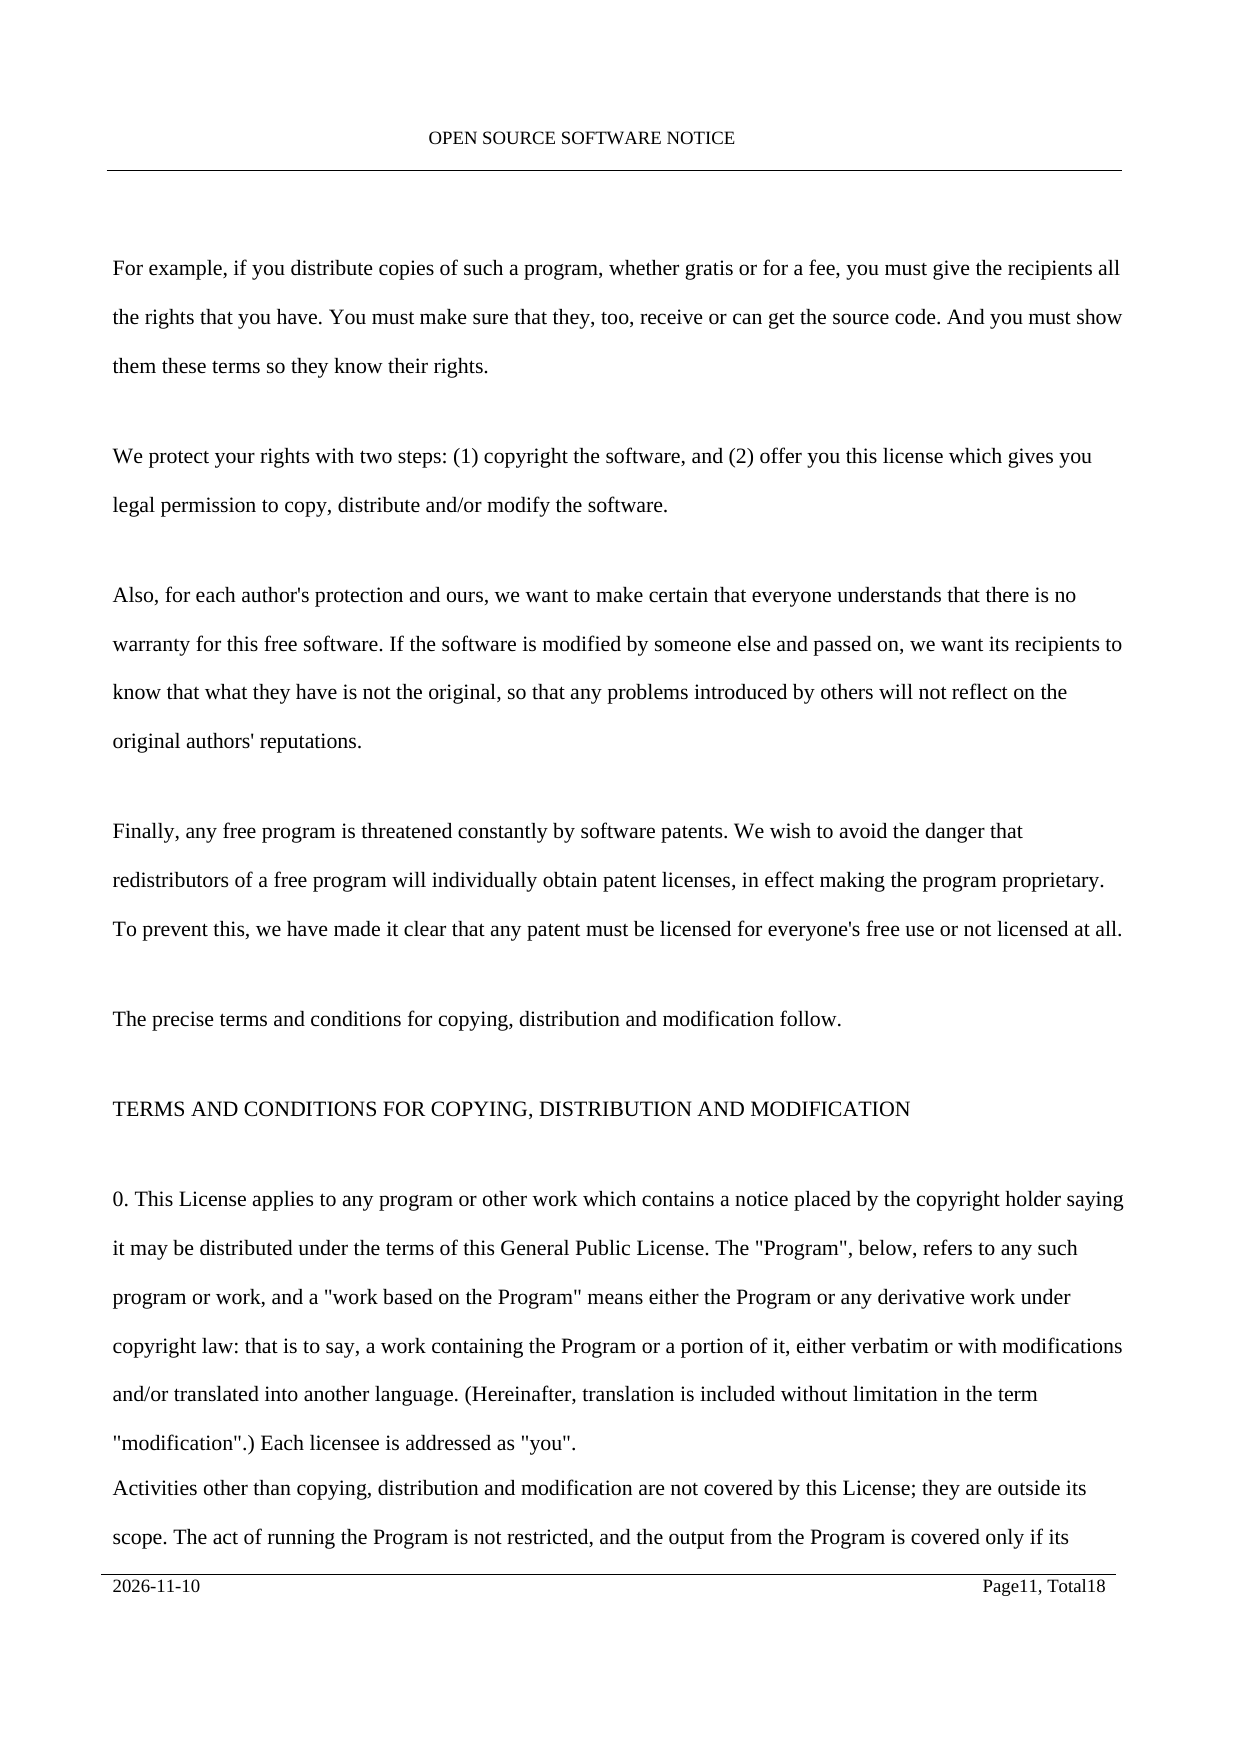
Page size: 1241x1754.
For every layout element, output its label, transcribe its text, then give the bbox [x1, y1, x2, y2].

text We protect your rights with two steps: (1) copyright the software, and (2) offer you this license which gives you legal permission to copy, distribute and/or modify the software. [112, 439, 1128, 520]
text The precise terms and conditions for copying, distribution and modification follow. [112, 1002, 1128, 1035]
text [112, 1472, 1128, 1553]
text 0. This License applies to any program or other work which contains a notice placed by the copyright holder saying it may be distributed under the terms of this General Public License. The "Program", below, refers to any such program or work, and a "work based on the Program" means either the Program or any derivative work under copyright law: that is to say, a work containing the Program or a portion of it, either verbatim or with modifications and/or translated into another language. (Hereinafter, translation is included without limitation in the term "modification".) Each licensee is addressed as "you". [112, 1183, 1128, 1459]
text Finally, any free program is threatened constantly by software patents. We wish to avoid the danger that redistributors of a free program will individually obtain patent licenses, in effect making the program proprietary. To prevent this, we have made it clear that any patent must be licensed for everyone's free use or not licensed at all. [112, 814, 1128, 944]
text For example, if you distribute copies of such a program, whether gratis or for a fee, you must give the recipients all the rights that you have. You must make sure that they, too, receive or can get the source code. And you must show them these terms so they know their rights. [112, 251, 1128, 381]
text Also, for each author's protection and ours, we want to make certain that everyone understands that there is no warranty for this free software. If the software is modified by someone else and passed on, we want its recipients to know that what they have is not the original, so that any problems introduced by others will not reflect on the original authors' reputations. [112, 578, 1128, 757]
text TERMS AND CONDITIONS FOR COPYING, DISTRIBUTION AND MODIFICATION [112, 1092, 1128, 1125]
